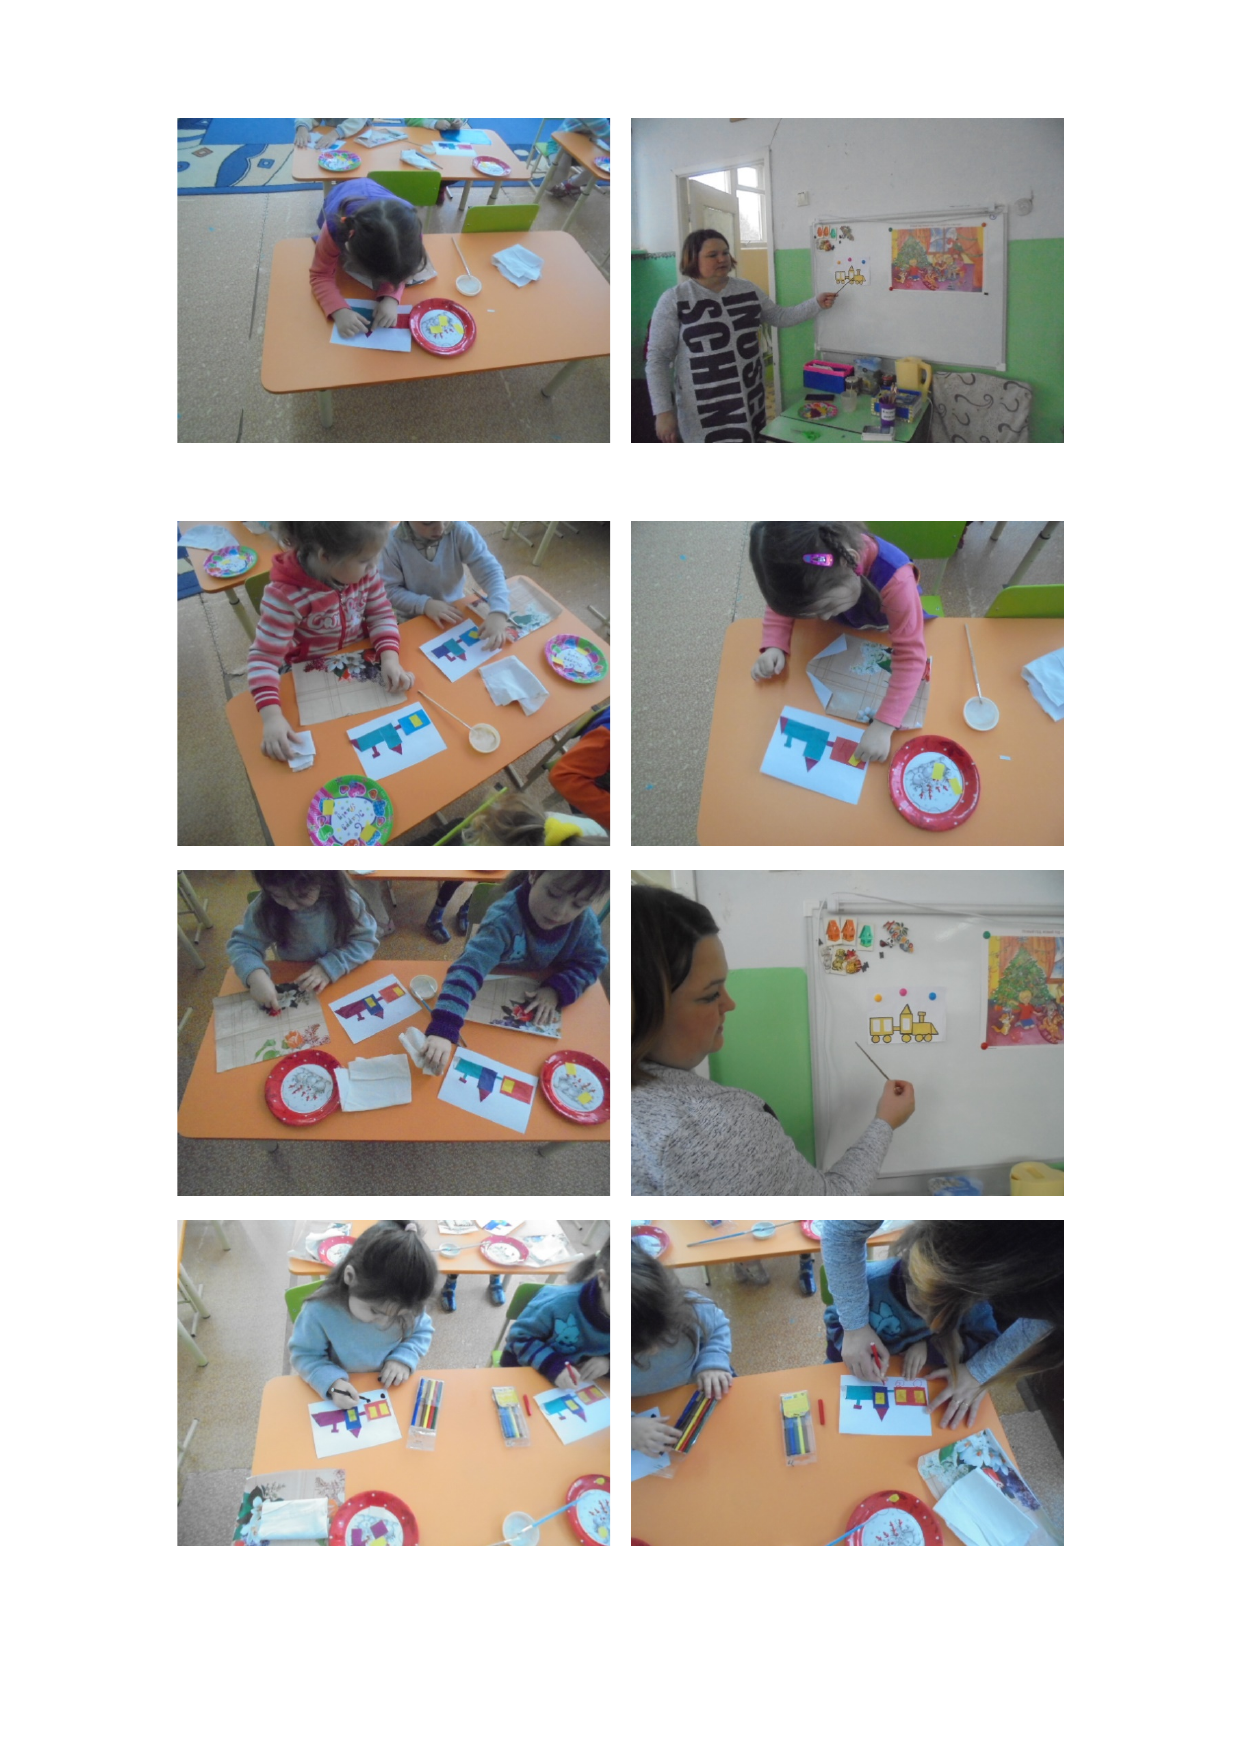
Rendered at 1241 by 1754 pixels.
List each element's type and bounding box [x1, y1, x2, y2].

picture [631, 521, 1064, 846]
picture [177, 521, 611, 846]
picture [177, 870, 611, 1196]
picture [177, 118, 611, 443]
picture [631, 1220, 1064, 1546]
picture [631, 118, 1064, 443]
picture [631, 870, 1064, 1196]
picture [177, 1220, 611, 1546]
